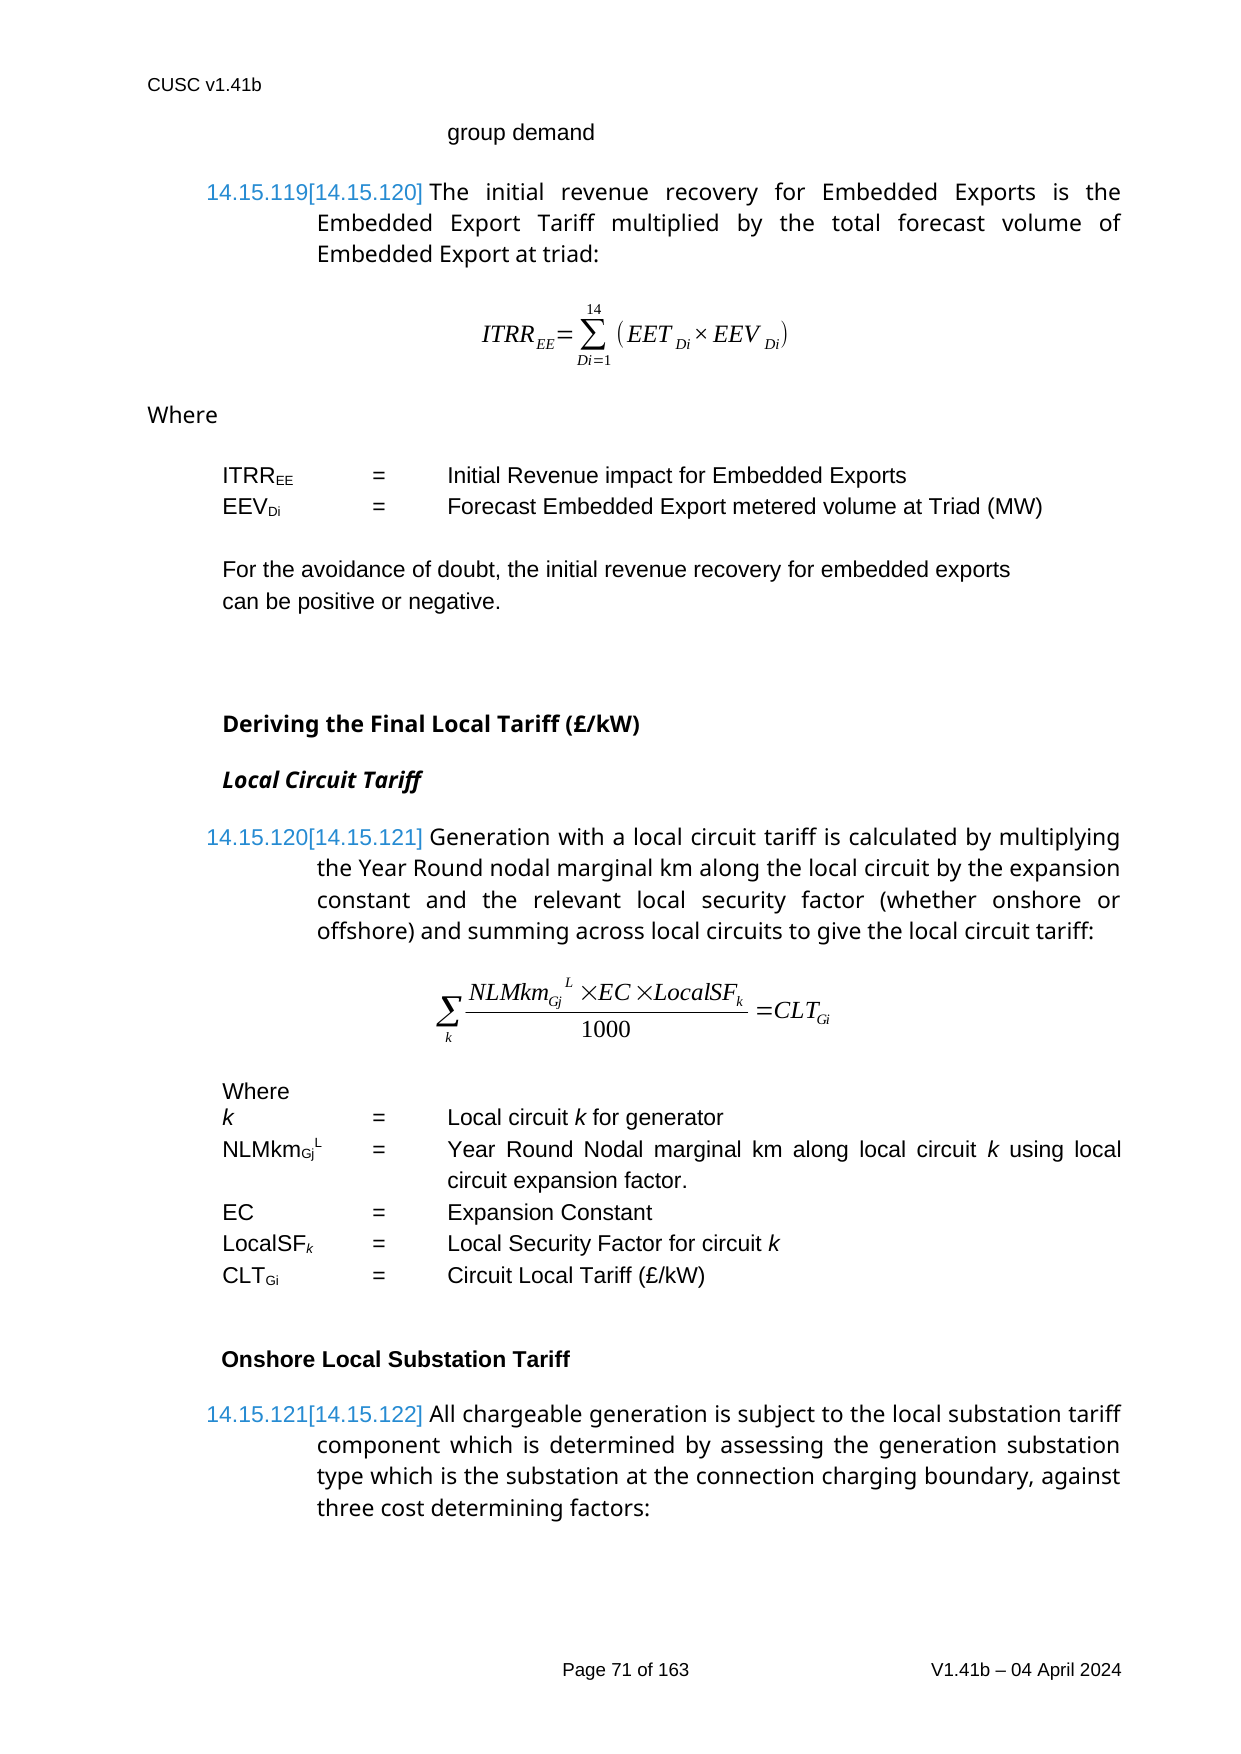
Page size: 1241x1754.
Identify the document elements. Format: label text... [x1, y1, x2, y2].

text ITRREE = Initial Revenue impact for Embedded Exports [147, 462, 1121, 488]
subtitle Deriving the Final Local Tariff (£/kW) [222, 708, 1121, 739]
text group demand [372, 119, 1121, 145]
text can be positive or negative. [147, 588, 1121, 614]
text EEVDi = Forecast Embedded Export metered volume at Triad (MW) [147, 493, 1121, 520]
list Generation with a local circuit tariff is calculated by multiplying the Year Round nodal marginal km along the local circuit by the expansion constant and the relevant local security factor (whether onshore or offshore) and summing across local circuits to give the local circuit tariff: [206, 821, 1121, 946]
text CLTGi = Circuit Local Tariff (£/kW) [147, 1262, 1121, 1288]
text Where [147, 399, 1121, 431]
text For the avoidance of doubt, the initial revenue recovery for embedded exports [147, 556, 1121, 583]
text Where [147, 1078, 1121, 1104]
list The initial revenue recovery for Embedded Exports is the Embedded Export Tariff multiplied by the total forecast volume of Embedded Export at triad: [206, 176, 1121, 269]
list All chargeable generation is subject to the local substation tariff component which is determined by assessing the generation substation type which is the substation at the connection charging boundary, against three cost determining factors: [206, 1398, 1121, 1523]
text k = Local circuit k for generator [147, 1104, 1121, 1130]
text LocalSFk = Local Security Factor for circuit k [147, 1230, 1121, 1257]
text NLMkmGjL = Year Round Nodal marginal km along local circuit k using local circuit expansion factor. [147, 1136, 1121, 1193]
subtitle Local Circuit Tariff [222, 764, 1121, 796]
subtitle Onshore Local Substation Tariff [221, 1346, 1121, 1373]
text EC = Expansion Constant [147, 1199, 1121, 1225]
